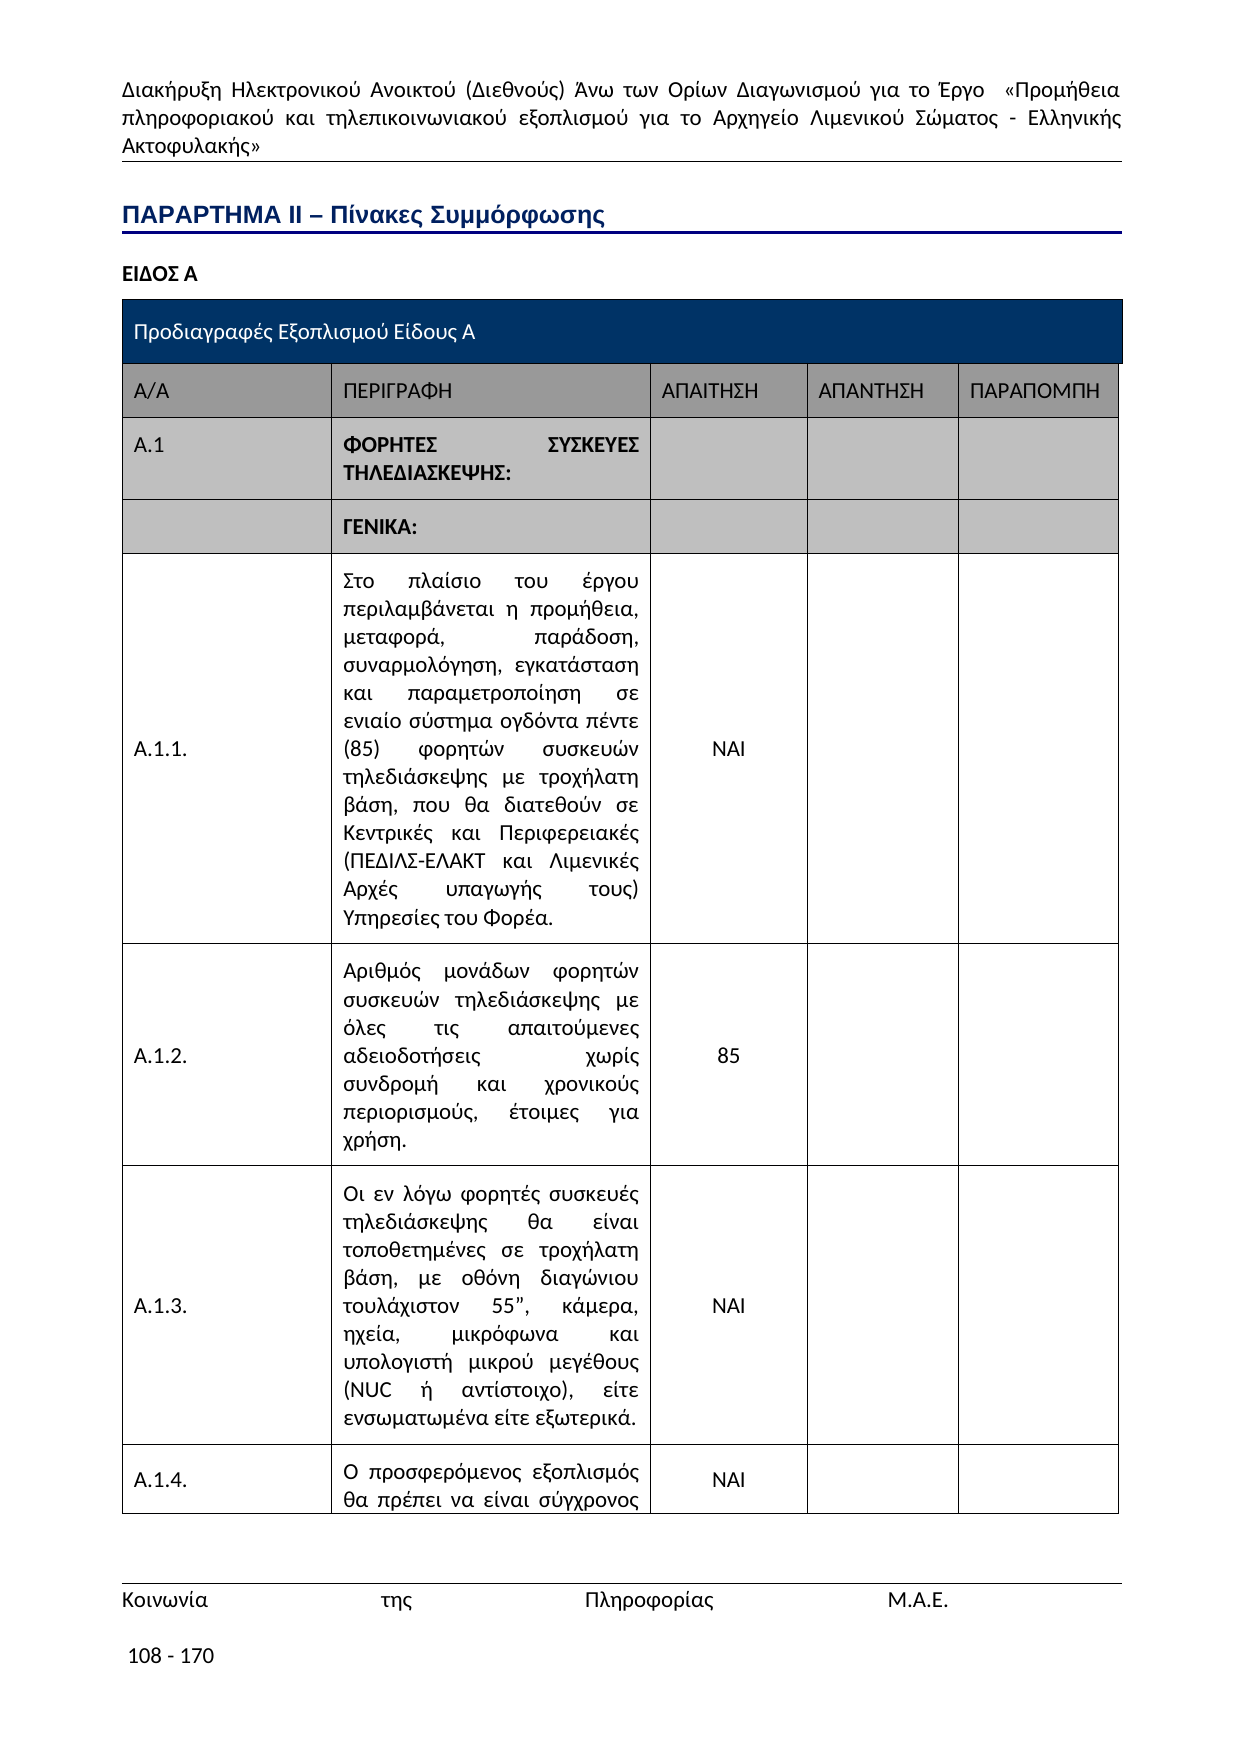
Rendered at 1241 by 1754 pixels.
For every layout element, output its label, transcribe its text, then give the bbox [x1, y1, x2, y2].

table_cell Οι εν λόγω φορητές συσκευές τηλεδιάσκεψης θα είναι τοποθετημένες σε τροχήλατη βάση, με οθόνη διαγώνιου τουλάχιστον 55”, κάμερα, ηχεία, μικρόφωνα και υπολογιστή μικρού μεγέθους (NUC ή αντίστοιχο), είτε ενσωματωμένα είτε εξωτερικά. [332, 1166, 650, 1443]
table_cell ΓΕΝΙΚΑ: [332, 500, 650, 553]
table_cell ΝΑΙ [651, 554, 807, 943]
table_cell Α/Α [123, 364, 331, 417]
table_cell ΝΑΙ [651, 1166, 807, 1443]
table_cell [651, 418, 807, 499]
table_cell ΠΑΡΑΠΟΜΠΗ [959, 364, 1118, 417]
table_cell Α.1 [123, 418, 331, 499]
table_cell Στο πλαίσιο του έργου περιλαμβάνεται η προμήθεια, μεταφορά, παράδοση, συναρμολόγηση, εγκατάσταση και παραμετροποίηση σε ενιαίο σύστημα ογδόντα πέντε (85) φορητών συσκευών τηλεδιάσκεψης με τροχήλατη βάση, που θα διατεθούν σε Κεντρικές και Περιφερειακές (ΠΕΔΙΛΣ-ΕΛΑΚΤ και Λιμενικές Αρχές υπαγωγής τους) Υπηρεσίες του Φορέα. [332, 554, 650, 943]
table_cell [808, 1166, 958, 1443]
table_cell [332, 1445, 650, 1513]
table_cell [808, 1445, 958, 1513]
table_cell Αριθμός μονάδων φορητών συσκευών τηλεδιάσκεψης με όλες τις απαιτούμενες αδειοδοτήσεις χωρίς συνδρομή και χρονικούς περιορισμούς, έτοιμες για χρήση. [332, 944, 650, 1165]
table_cell [651, 500, 807, 553]
table_header Προδιαγραφές Εξοπλισμού Είδους Α [123, 300, 1122, 363]
table_cell ΝΑΙ [651, 1445, 807, 1513]
table_cell [123, 1166, 331, 1443]
table_cell ΑΠΑΙΤΗΣΗ [651, 364, 807, 417]
table_cell [808, 944, 958, 1165]
table_cell [123, 1445, 331, 1513]
table_cell [959, 554, 1118, 943]
table_cell [959, 1166, 1118, 1443]
table_cell [808, 500, 958, 553]
table_cell ΦΟΡΗΤΕΣ ΣΥΣΚΕΥΕΣ ΤΗΛΕΔΙΑΣΚΕΨΗΣ: [332, 418, 650, 499]
table_cell [808, 418, 958, 499]
table_cell ΠΕΡΙΓΡΑΦΗ [332, 364, 650, 417]
text ΕΙΔΟΣ Α [122, 259, 1122, 287]
table_cell ΑΠΑΝΤΗΣΗ [808, 364, 958, 417]
table_cell 85 [651, 944, 807, 1165]
table_cell [959, 500, 1118, 553]
subtitle ΠΑΡΑΡΤΗΜΑ ΙΙ – Πίνακες Συμμόρφωσης [122, 200, 1122, 231]
table_cell [123, 554, 331, 943]
table_cell [808, 554, 958, 943]
table_cell [959, 418, 1118, 499]
table_cell [959, 944, 1118, 1165]
table_cell [123, 500, 331, 553]
table_cell [959, 1445, 1118, 1513]
table_cell [123, 944, 331, 1165]
